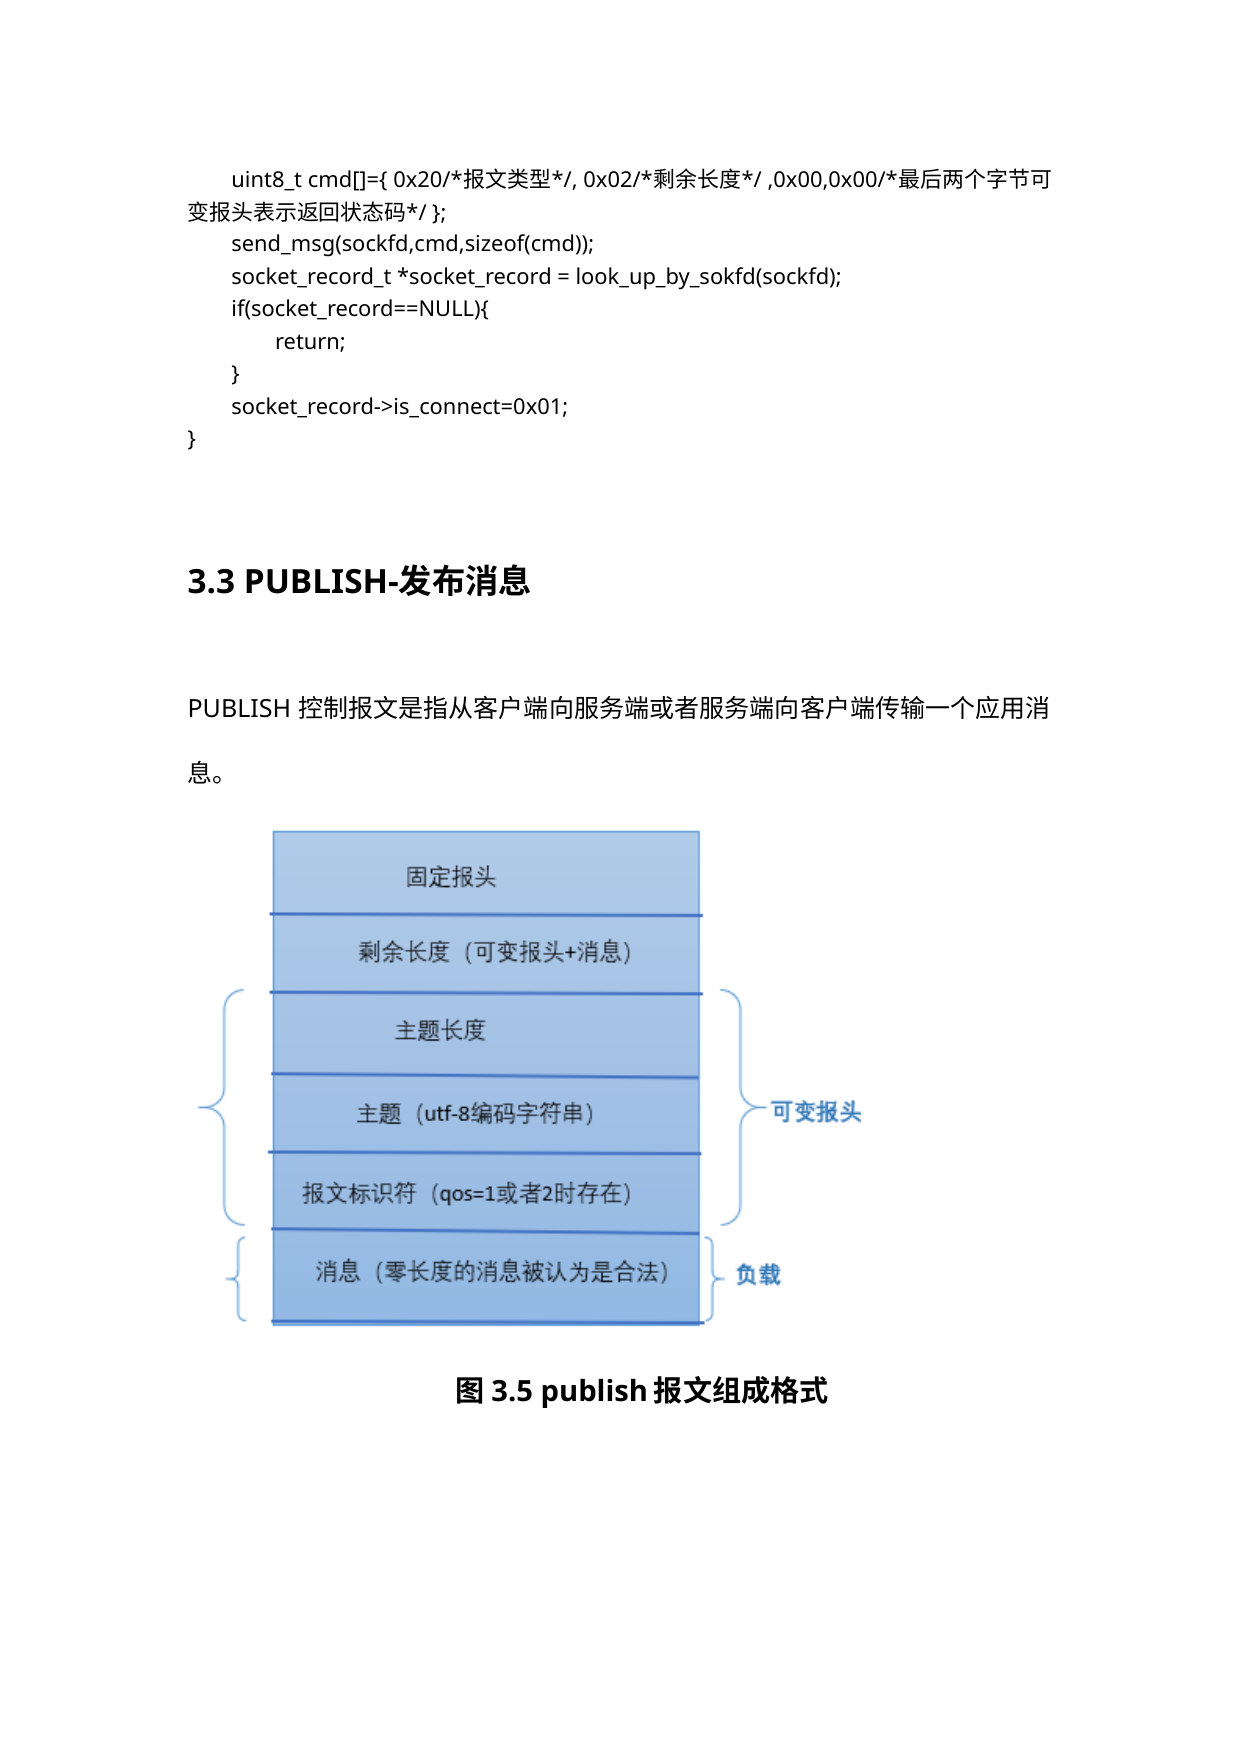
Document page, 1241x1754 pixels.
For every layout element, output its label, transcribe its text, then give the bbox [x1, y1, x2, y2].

text } [187, 422, 1053, 454]
text uint8_t cmd[]={ 0x20/*报文类型*/, 0x02/*剩余长度*/ ,0x00,0x00/*最后两个字节可变报头表示返回状态码*/ }; [187, 162, 1053, 227]
text if(socket_record==NULL){ [187, 292, 1053, 324]
text socket_record_t *socket_record = look_up_by_sokfd(sockfd); [187, 259, 1053, 292]
text return; [187, 324, 1053, 357]
subtitle 3.3 PUBLISH-发布消息 [187, 547, 1053, 612]
text 图 3.5 publish报文组成格式 [187, 1356, 1053, 1421]
text socket_record->is_connect=0x01; [187, 389, 1053, 422]
picture [187, 803, 869, 1356]
text PUBLISH 控制报文是指从客户端向服务端或者服务端向客户端传输一个应用消息。 [187, 674, 1053, 804]
text send_msg(sockfd,cmd,sizeof(cmd)); [187, 227, 1053, 259]
text } [187, 357, 1053, 389]
